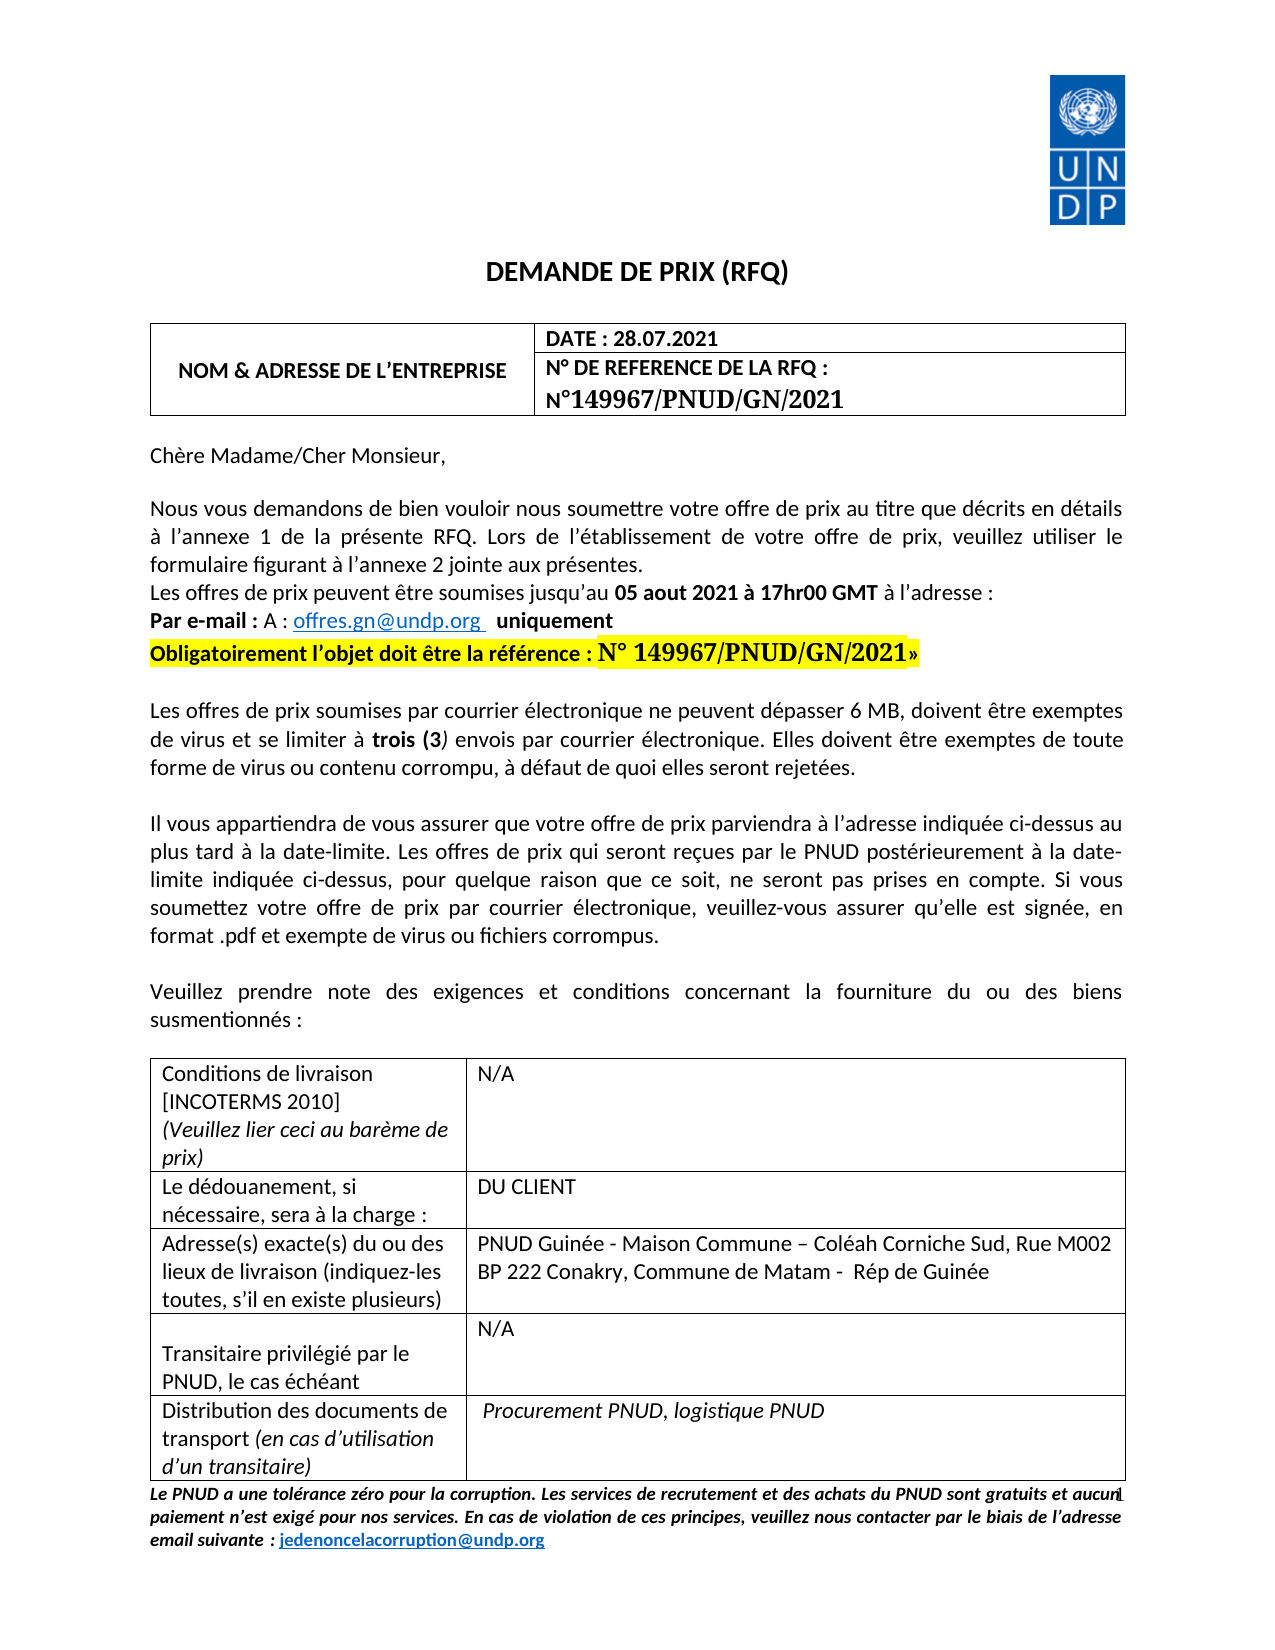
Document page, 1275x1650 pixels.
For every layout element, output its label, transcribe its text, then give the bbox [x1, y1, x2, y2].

table_cell Adresse(s) exacte(s) du ou des lieux de livraison (indiquez-les toutes, s’il en existe plusieurs) [151, 1229, 466, 1313]
table_cell Procurement PNUD, logistique PNUD [467, 1396, 1125, 1480]
table_cell PNUD Guinée - Maison Commune – Coléah Corniche Sud, Rue M002 BP 222 Conakry, Commune de Matam - Rép de Guinée [467, 1229, 1125, 1313]
text Par e-mail : A : offres.gn@undp.org uniquement [150, 607, 1125, 634]
table_header N/A [467, 1059, 1125, 1171]
table_cell Transitaire privilégié par le PNUD, le cas échéant [151, 1314, 466, 1395]
table_cell DU CLIENT [467, 1172, 1125, 1228]
text Il vous appartiendra de vous assurer que votre offre de prix parviendra à l’adresse indiquée ci-dessus au plus tard à la date-limite. Les offres de prix qui seront reçues par le PNUD postérieurement à la date-limite indiquée ci-dessus, pour quelque raison que ce soit, ne seront pas prises en compte. Si vous soumettez votre offre de prix par courrier électronique, veuillez-vous assurer qu’elle est signée, en format .pdf et exempte de virus ou fichiers corrompus. [150, 809, 1125, 949]
table_cell N° DE REFERENCE DE LA RFQ : N°149967/PNUD/GN/2021 [535, 353, 1125, 415]
text Nous vous demandons de bien vouloir nous soumettre votre offre de prix au titre que décrits en détails à l’annexe 1 de la présente RFQ. Lors de l’établissement de votre offre de prix, veuillez utiliser le formulaire figurant à l’annexe 2 jointe aux présentes. [150, 494, 1125, 578]
table_header Conditions de livraison [INCOTERMS 2010] (Veuillez lier ceci au barème de prix) [151, 1059, 466, 1171]
table_header DEMANDE DE PRIX (RFQ) [150, 253, 1125, 295]
picture [1050, 75, 1125, 225]
text Veuillez prendre note des exigences et conditions concernant la fourniture du ou des biens susmentionnés : [150, 977, 1125, 1033]
table_header NOM & ADRESSE DE L’ENTREPRISE [151, 324, 534, 415]
table_cell Distribution des documents de transport (en cas d’utilisation d’un transitaire) [151, 1396, 466, 1480]
table_header DATE : 28.07.2021 [535, 324, 1125, 352]
table_cell Le dédouanement, si nécessaire, sera à la charge : [151, 1172, 466, 1228]
text Chère Madame/Cher Monsieur, [150, 441, 1125, 469]
text Les offres de prix peuvent être soumises jusqu’au 05 aout 2021 à 17hr00 GMT à l’adresse : [150, 578, 1125, 607]
text Obligatoirement l’objet doit être la référence : N° 149967/PNUD/GN/2021» [150, 634, 1125, 669]
text Les offres de prix soumises par courrier électronique ne peuvent dépasser 6 MB, doivent être exemptes de virus et se limiter à trois (3) envois par courrier électronique. Elles doivent être exemptes de toute forme de virus ou contenu corrompu, à défaut de quoi elles seront rejetées. [150, 697, 1125, 781]
table_cell N/A [467, 1314, 1125, 1395]
